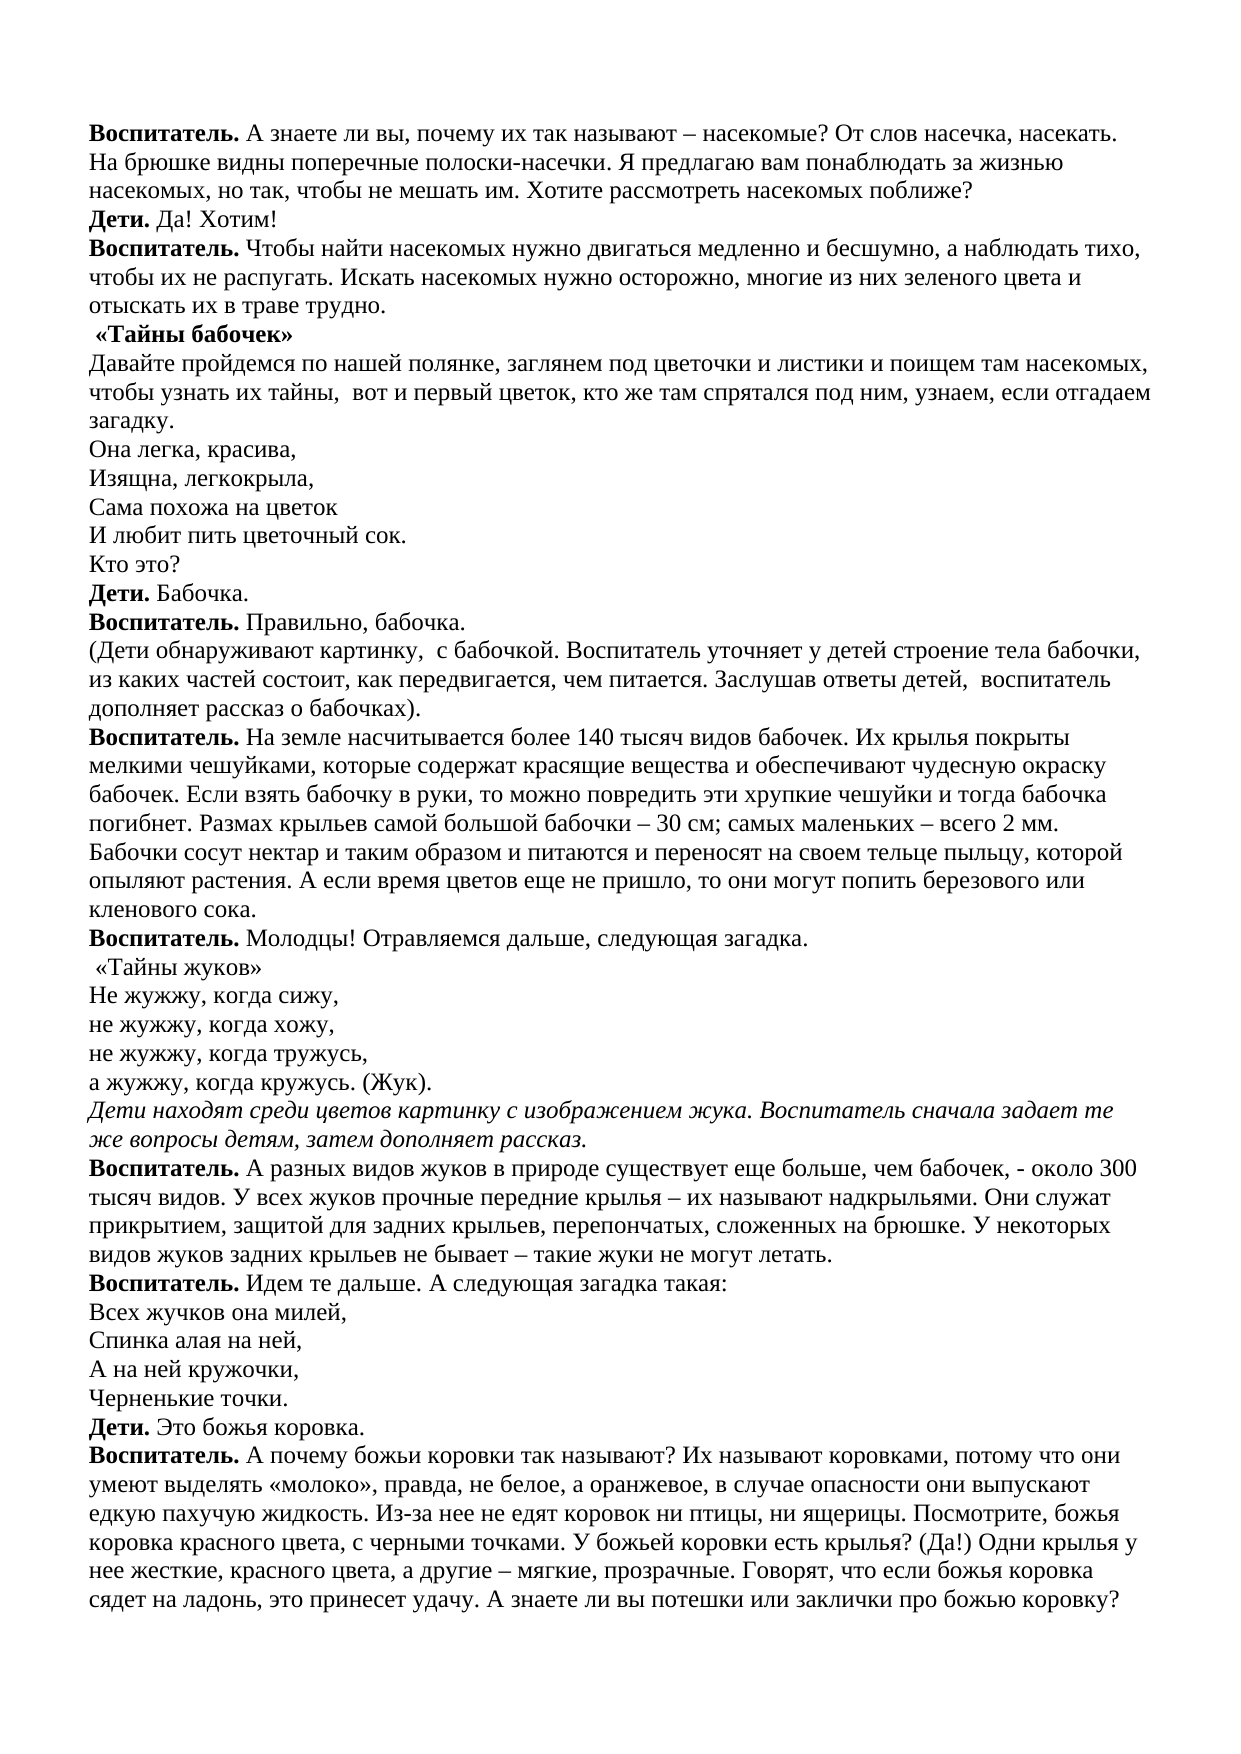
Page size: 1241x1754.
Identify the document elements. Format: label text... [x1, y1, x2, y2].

text Она легка, красива, [89, 434, 1152, 463]
text Изящна, легкокрыла, [89, 463, 1152, 492]
text И любит пить цветочный сок. [89, 521, 1152, 549]
text (Дети обнаруживают картинку, с бабочкой. Воспитатель уточняет у детей строение тела бабочки, из каких частей состоит, как передвигается, чем питается. Заслушав ответы детей, воспитатель дополняет рассказ о бабочках). [89, 636, 1152, 722]
text Воспитатель. Чтобы найти насекомых нужно двигаться медленно и бесшумно, а наблюдать тихо, чтобы их не распугать. Искать насекомых нужно осторожно, многие из них зеленого цвета и отыскать их в траве трудно. [89, 233, 1152, 319]
text Черненькие точки. [89, 1383, 1152, 1412]
text Воспитатель. Правильно, бабочка. [89, 607, 1152, 636]
text не жужжу, когда хожу, [89, 1009, 1152, 1038]
text Воспитатель. Идем те дальше. А следующая загадка такая: [89, 1268, 1152, 1297]
text Воспитатель. Молодцы! Отравляемся дальше, следующая загадка. [89, 923, 1152, 952]
text Дети. Бабочка. [89, 578, 1152, 607]
text Воспитатель. А разных видов жуков в природе существует еще больше, чем бабочек, - около 300 тысяч видов. У всех жуков прочные передние крылья – их называют надкрыльями. Они служат прикрытием, защитой для задних крыльев, перепончатых, сложенных на брюшке. У некоторых видов жуков задних крыльев не бывает – такие жуки не могут летать. [89, 1153, 1152, 1268]
text «Тайны жуков» [89, 952, 1152, 981]
text Всех жучков она милей, [89, 1297, 1152, 1326]
text Дети. Это божья коровка. [89, 1412, 1152, 1441]
text Не жужжу, когда сижу, [89, 981, 1152, 1009]
text а жужжу, когда кружусь. (Жук). [89, 1067, 1152, 1096]
text Сама похожа на цветок [89, 492, 1152, 521]
text «Тайны бабочек» [89, 319, 1152, 348]
text Воспитатель. На земле насчитывается более 140 тысяч видов бабочек. Их крылья покрыты мелкими чешуйками, которые содержат красящие вещества и обеспечивают чудесную окраску бабочек. Если взять бабочку в руки, то можно повредить эти хрупкие чешуйки и тогда бабочка погибнет. Размах крыльев самой большой бабочки – 30 см; самых маленьких – всего 2 мм. Бабочки сосут нектар и таким образом и питаются и переносят на своем тельце пыльцу, которой опыляют растения. А если время цветов еще не пришло, то они могут попить березового или кленового сока. [89, 722, 1152, 923]
text Кто это? [89, 549, 1152, 578]
text Воспитатель. А почему божьи коровки так называют? Их называют коровками, потому что они умеют выделять «молоко», правда, не белое, а оранжевое, в случае опасности они выпускают едкую пахучую жидкость. Из-за нее не едят коровок ни птицы, ни ящерицы. Посмотрите, божья коровка красного цвета, с черными точками. У божьей коровки есть крылья? (Да!) Одни крылья у нее жесткие, красного цвета, а другие – мягкие, прозрачные. Говорят, что если божья коровка сядет на ладонь, это принесет удачу. А знаете ли вы потешки или заклички про божью коровку? [89, 1441, 1152, 1613]
text Спинка алая на ней, [89, 1326, 1152, 1354]
text не жужжу, когда тружусь, [89, 1038, 1152, 1067]
text А на ней кружочки, [89, 1354, 1152, 1383]
text Дети. Да! Хотим! [89, 204, 1152, 233]
text Дети находят среди цветов картинку с изображением жука. Воспитатель сначала задает те же вопросы детям, затем дополняет рассказ. [89, 1096, 1152, 1153]
text Давайте пройдемся по нашей полянке, заглянем под цветочки и листики и поищем там насекомых, чтобы узнать их тайны, вот и первый цветок, кто же там спрятался под ним, узнаем, если отгадаем загадку. [89, 348, 1152, 434]
text Воспитатель. А знаете ли вы, почему их так называют – насекомые? От слов насечка, насекать. На брюшке видны поперечные полоски-насечки. Я предлагаю вам понаблюдать за жизнью насекомых, но так, чтобы не мешать им. Хотите рассмотреть насекомых поближе? [89, 118, 1152, 204]
